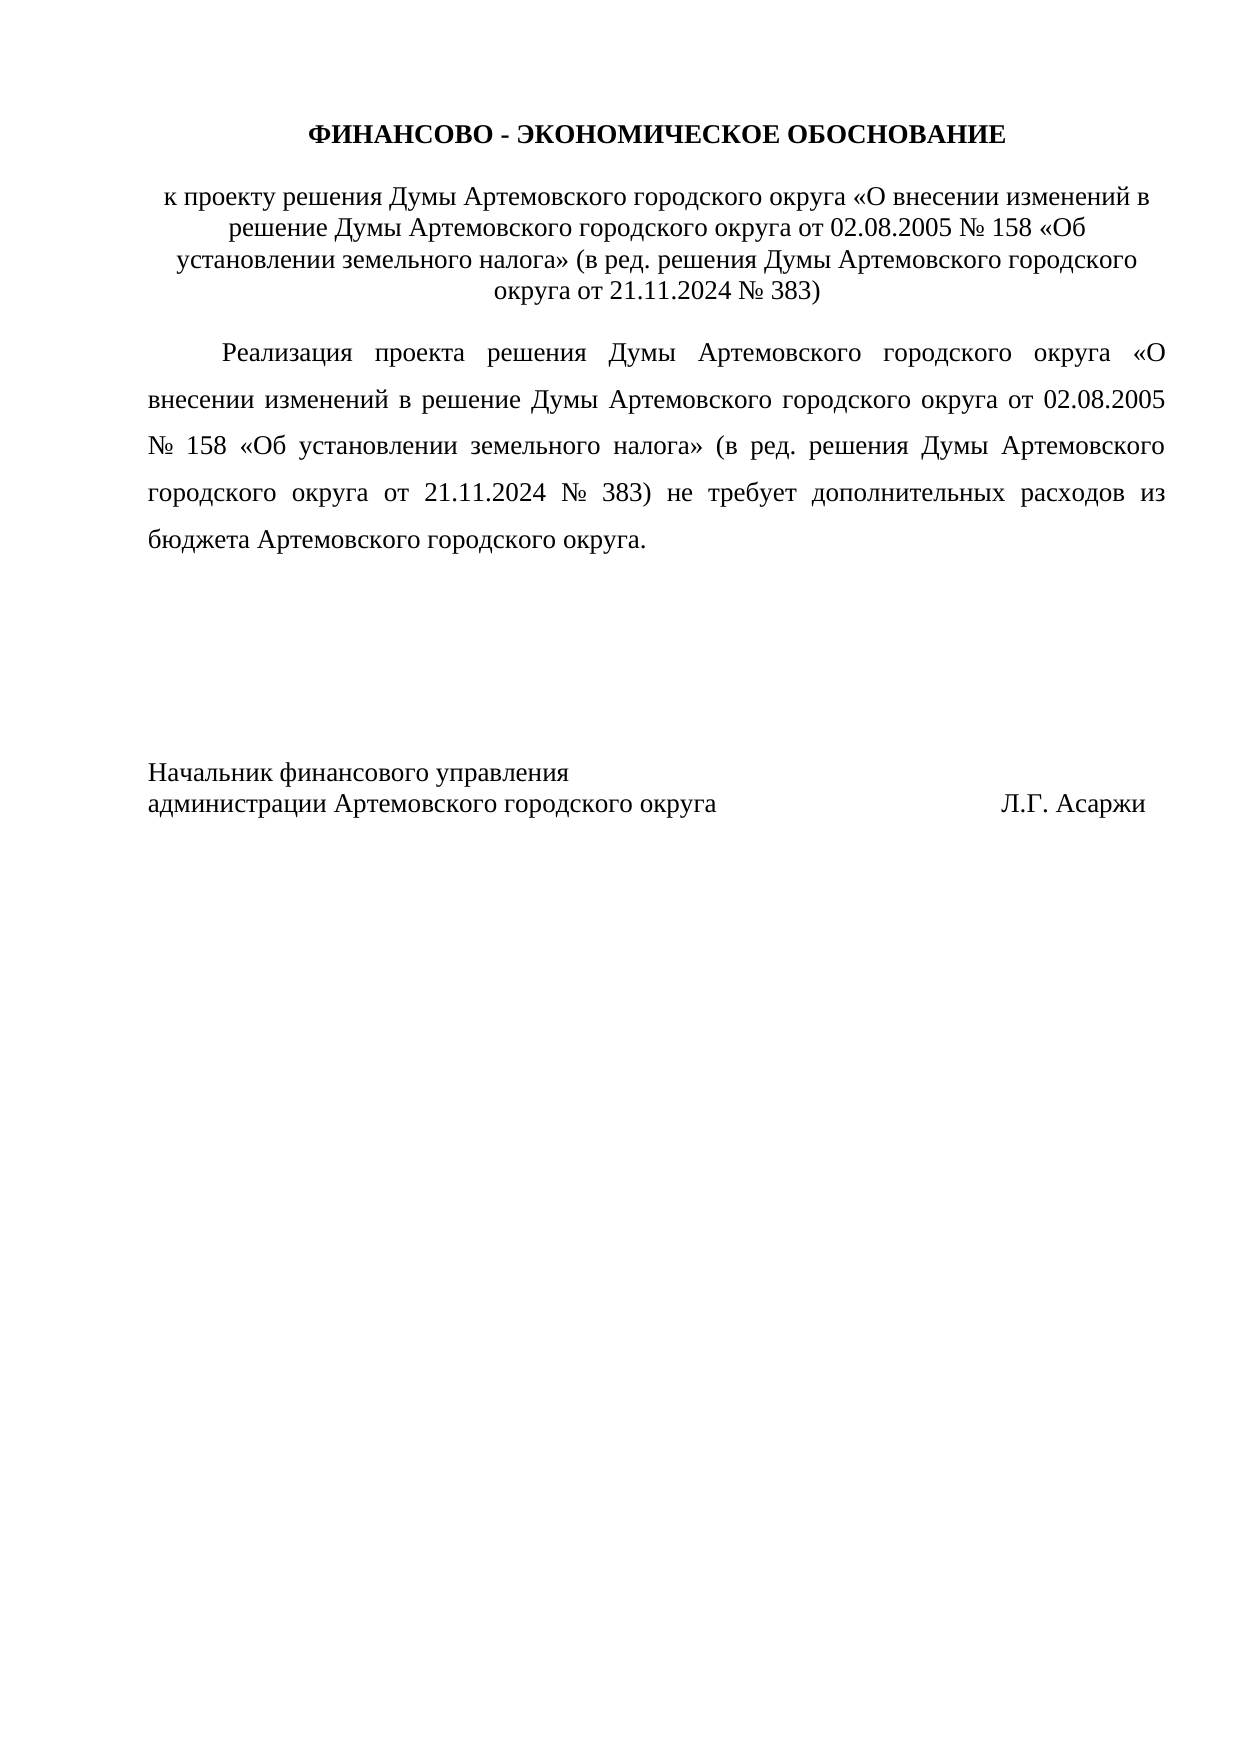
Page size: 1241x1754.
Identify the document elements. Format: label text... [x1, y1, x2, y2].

text Начальник финансового управления [148, 756, 1167, 787]
text к проекту решения Думы Артемовского городского округа «О внесении изменений в решение Думы Артемовского городского округа от 02.08.2005 № 158 «Об установлении земельного налога» (в ред. решения Думы Артемовского городского округа от 21.11.2024 № 383) [148, 180, 1167, 305]
text администрации Артемовского городского округа Л.Г. Асаржи [148, 787, 1167, 819]
text ФИНАНСОВО - ЭКОНОМИЧЕСКОЕ ОБОСНОВАНИЕ [148, 118, 1167, 149]
title Реализация проекта решения Думы Артемовского городского округа «О внесении изменений в решение Думы Артемовского городского округа от 02.08.2005 № 158 «Об установлении земельного налога» (в ред. решения Думы Артемовского городского округа от 21.11.2024 № 383) не требует дополнительных расходов из бюджета Артемовского городского округа. [148, 336, 1167, 554]
